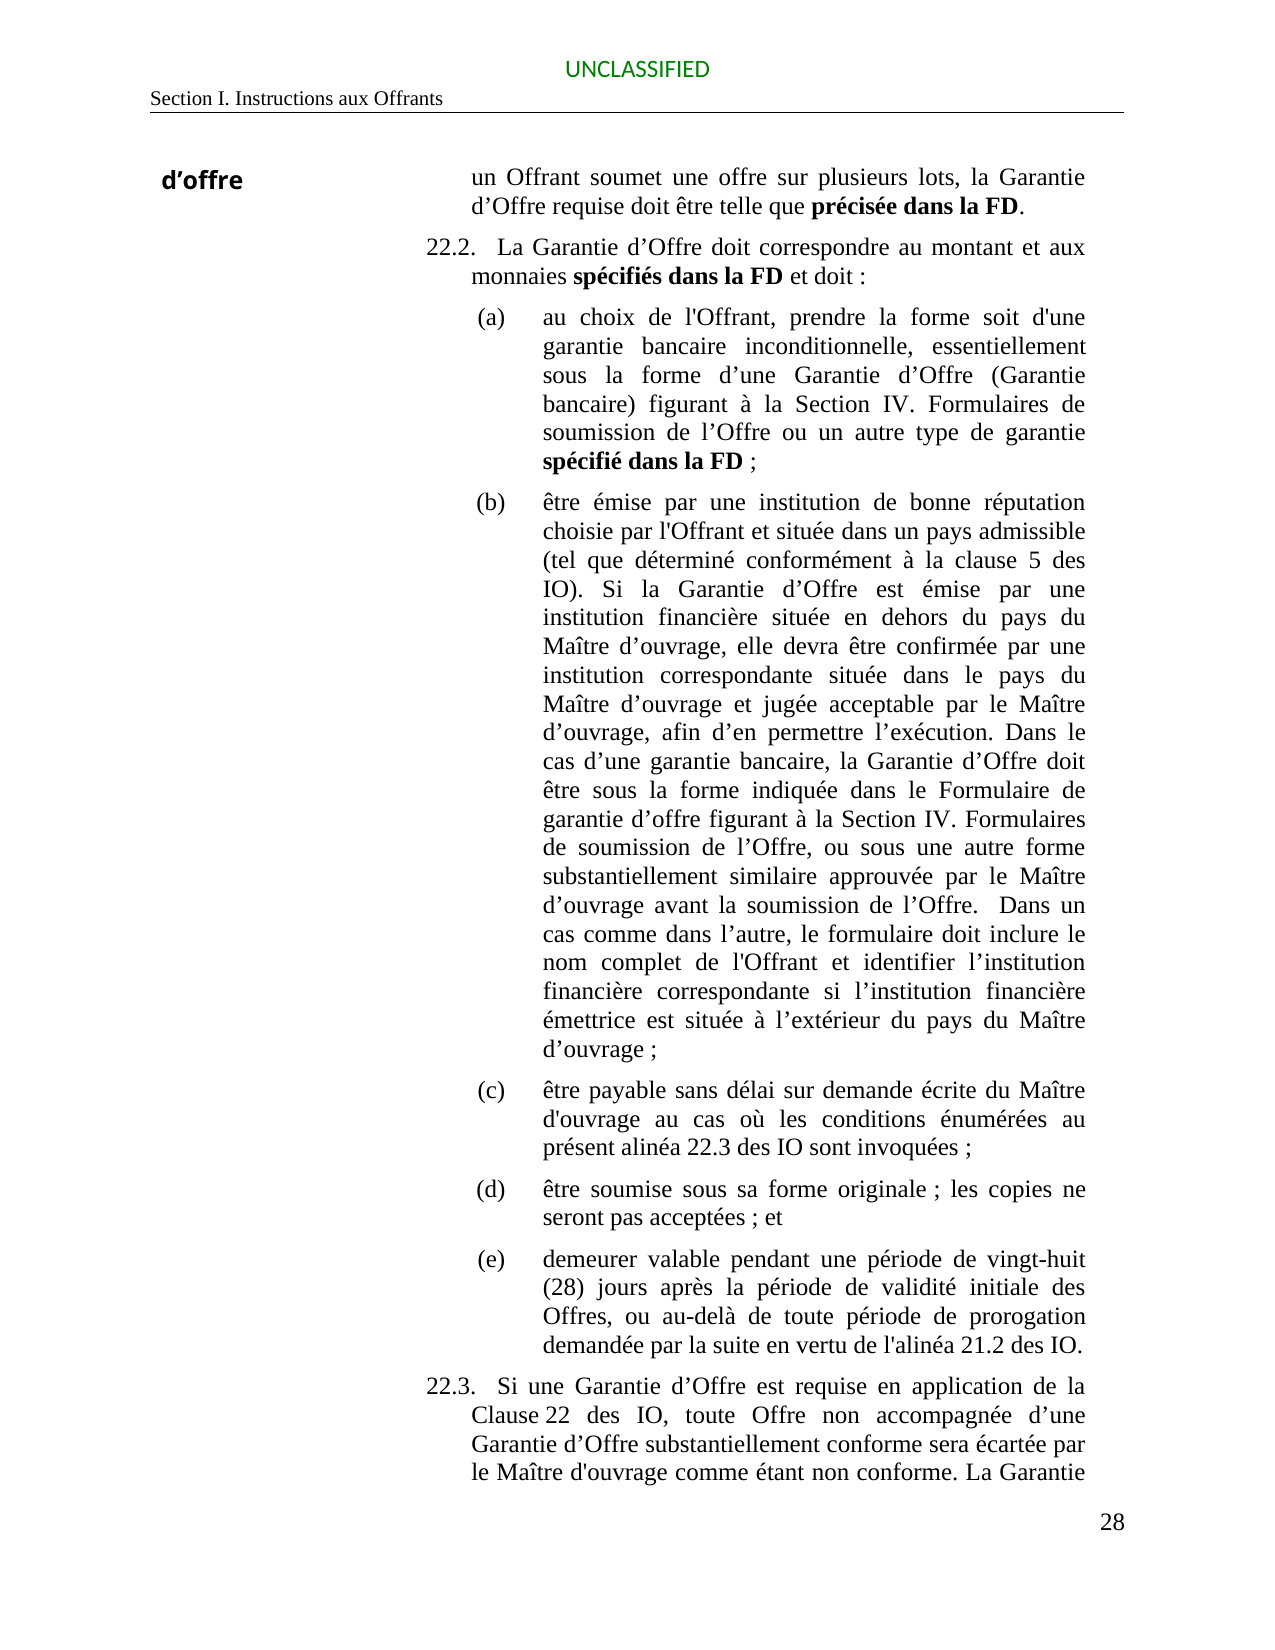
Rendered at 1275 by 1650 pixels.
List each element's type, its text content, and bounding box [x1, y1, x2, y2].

table_cell Garantie d’offre [150, 150, 415, 1486]
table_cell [415, 150, 1097, 1486]
